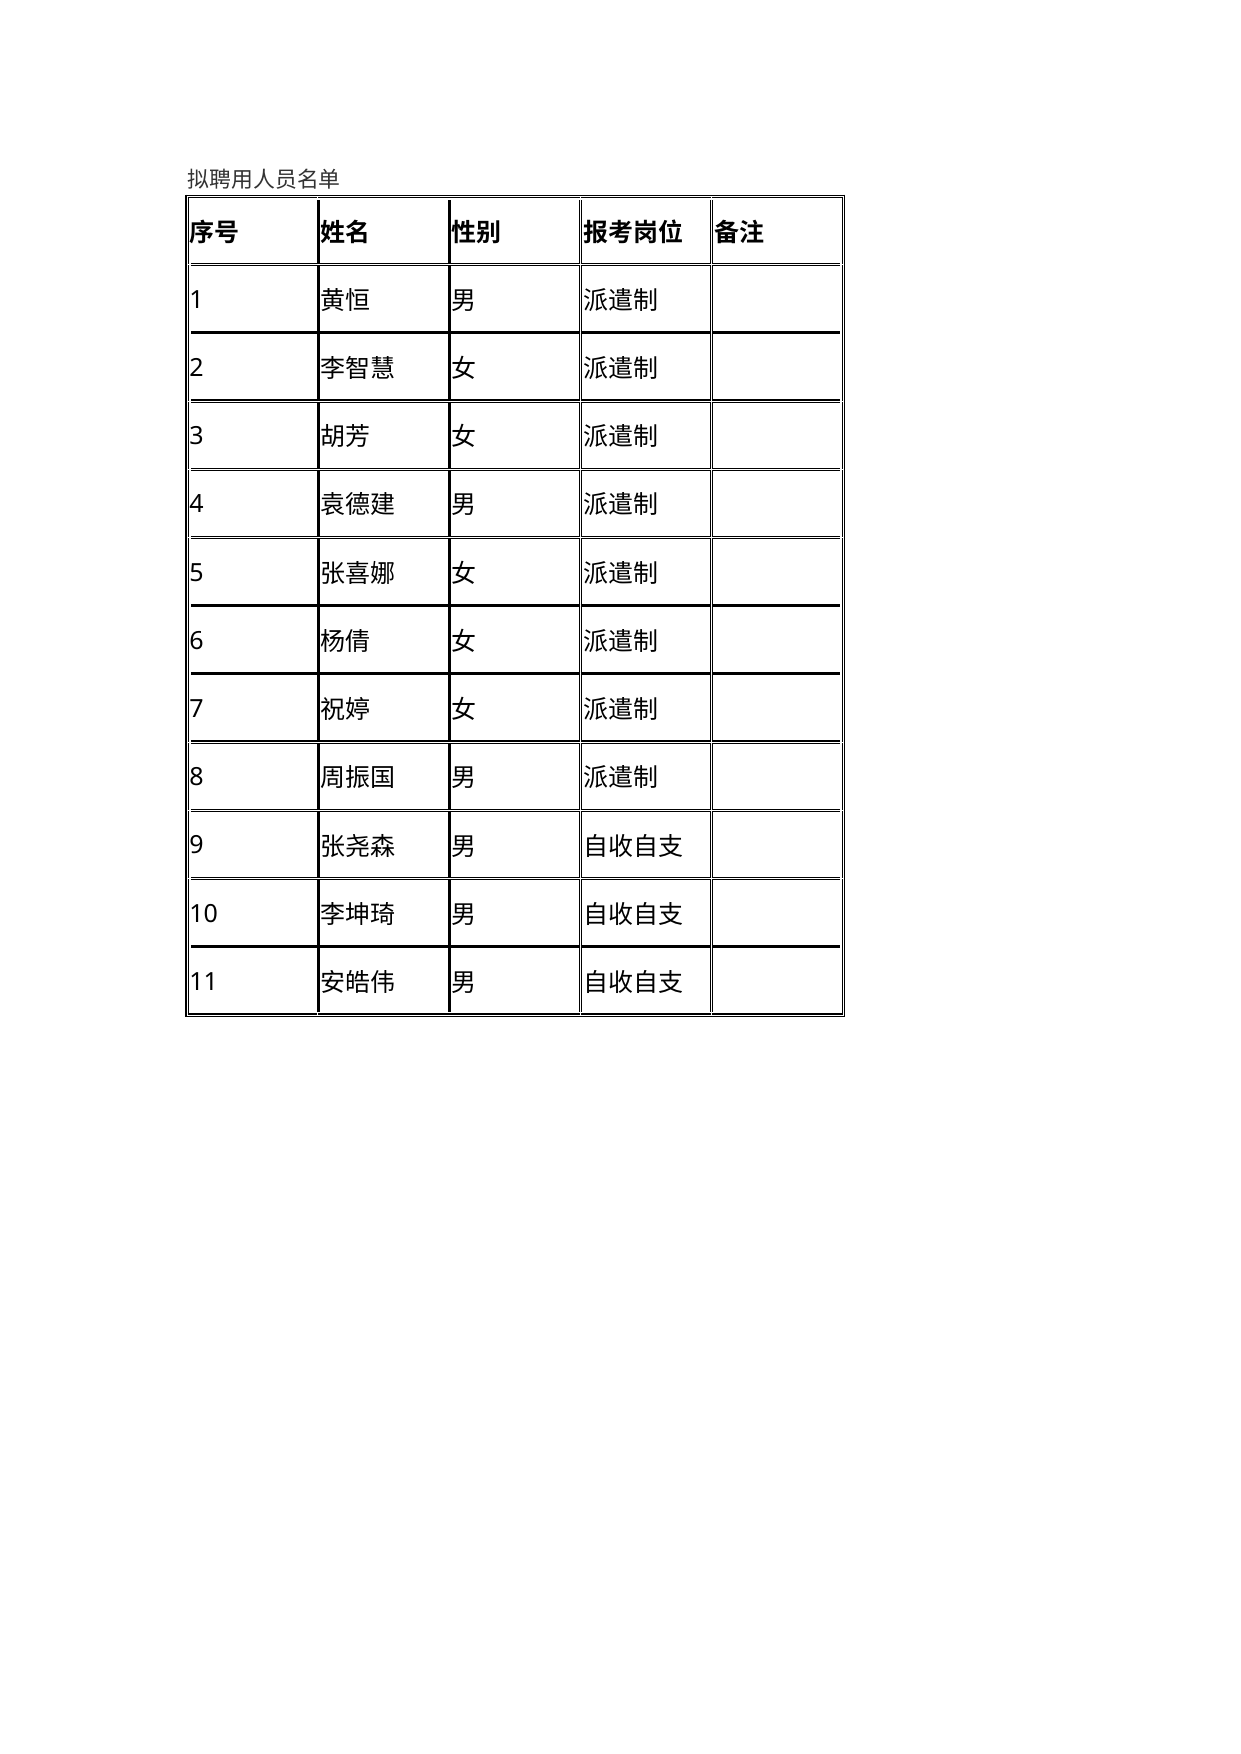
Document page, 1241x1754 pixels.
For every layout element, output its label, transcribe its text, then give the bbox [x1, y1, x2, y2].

table_cell 自收自支 [582, 880, 710, 945]
table_cell 1 [187, 263, 318, 331]
table_cell [713, 604, 842, 672]
table_cell 4 [189, 468, 317, 536]
table_cell 女 [451, 403, 579, 467]
table_cell [712, 263, 843, 331]
table_cell 自收自支 [582, 812, 710, 877]
table_cell 2 [189, 331, 317, 399]
table_cell 派遣制 [582, 675, 710, 740]
table_cell 派遣制 [582, 334, 710, 399]
table_cell 祝婷 [320, 675, 448, 740]
table_cell 杨倩 [320, 607, 448, 672]
table_cell 派遣制 [582, 471, 710, 536]
table_cell 6 [189, 604, 317, 672]
table_cell [712, 536, 843, 604]
table_cell 安皓伟 [318, 948, 449, 1013]
table_header 性别 [449, 198, 581, 263]
table_cell [713, 672, 842, 740]
table_cell 袁德建 [320, 471, 448, 536]
table_header 备注 [712, 198, 842, 263]
table_cell [712, 945, 842, 1013]
table_cell [713, 399, 842, 467]
table_cell 张喜娜 [320, 539, 448, 604]
table_cell 男 [451, 266, 579, 331]
table_cell 胡芳 [320, 403, 448, 467]
table_cell 李智慧 [320, 334, 448, 399]
table_header 序号 [189, 196, 318, 263]
table_cell 派遣制 [582, 266, 710, 331]
table_cell [713, 809, 842, 877]
table_cell 派遣制 [582, 744, 710, 808]
table_cell 10 [187, 877, 318, 945]
table_cell 派遣制 [582, 607, 710, 672]
table_cell 男 [451, 812, 579, 877]
text 拟聘用人员名单 [187, 162, 1053, 194]
table_cell 李坤琦 [320, 880, 448, 945]
table_cell 自收自支 [581, 948, 712, 1013]
table_header 报考岗位 [581, 198, 712, 263]
table_header 姓名 [318, 198, 449, 263]
table_cell 派遣制 [582, 539, 710, 604]
table_cell 男 [451, 744, 579, 808]
table_cell 8 [189, 740, 317, 808]
table_cell [713, 331, 842, 399]
table_cell 男 [451, 880, 579, 945]
table_cell 女 [451, 539, 579, 604]
table_cell [713, 740, 842, 808]
table_cell 3 [189, 399, 317, 467]
table_cell 女 [451, 675, 579, 740]
table_cell 女 [451, 607, 579, 672]
table_cell 黄恒 [320, 266, 448, 331]
table_cell 11 [189, 945, 318, 1013]
table_cell 周振国 [320, 744, 448, 808]
table_cell 9 [189, 809, 317, 877]
table_cell [713, 468, 842, 536]
table_cell 女 [451, 334, 579, 399]
table_cell [712, 877, 843, 945]
table_cell 7 [189, 672, 317, 740]
table_cell 张尧森 [320, 812, 448, 877]
table_cell 派遣制 [582, 403, 710, 467]
table_cell 男 [449, 948, 581, 1013]
table_cell 男 [451, 471, 579, 536]
table_cell 5 [187, 536, 318, 604]
